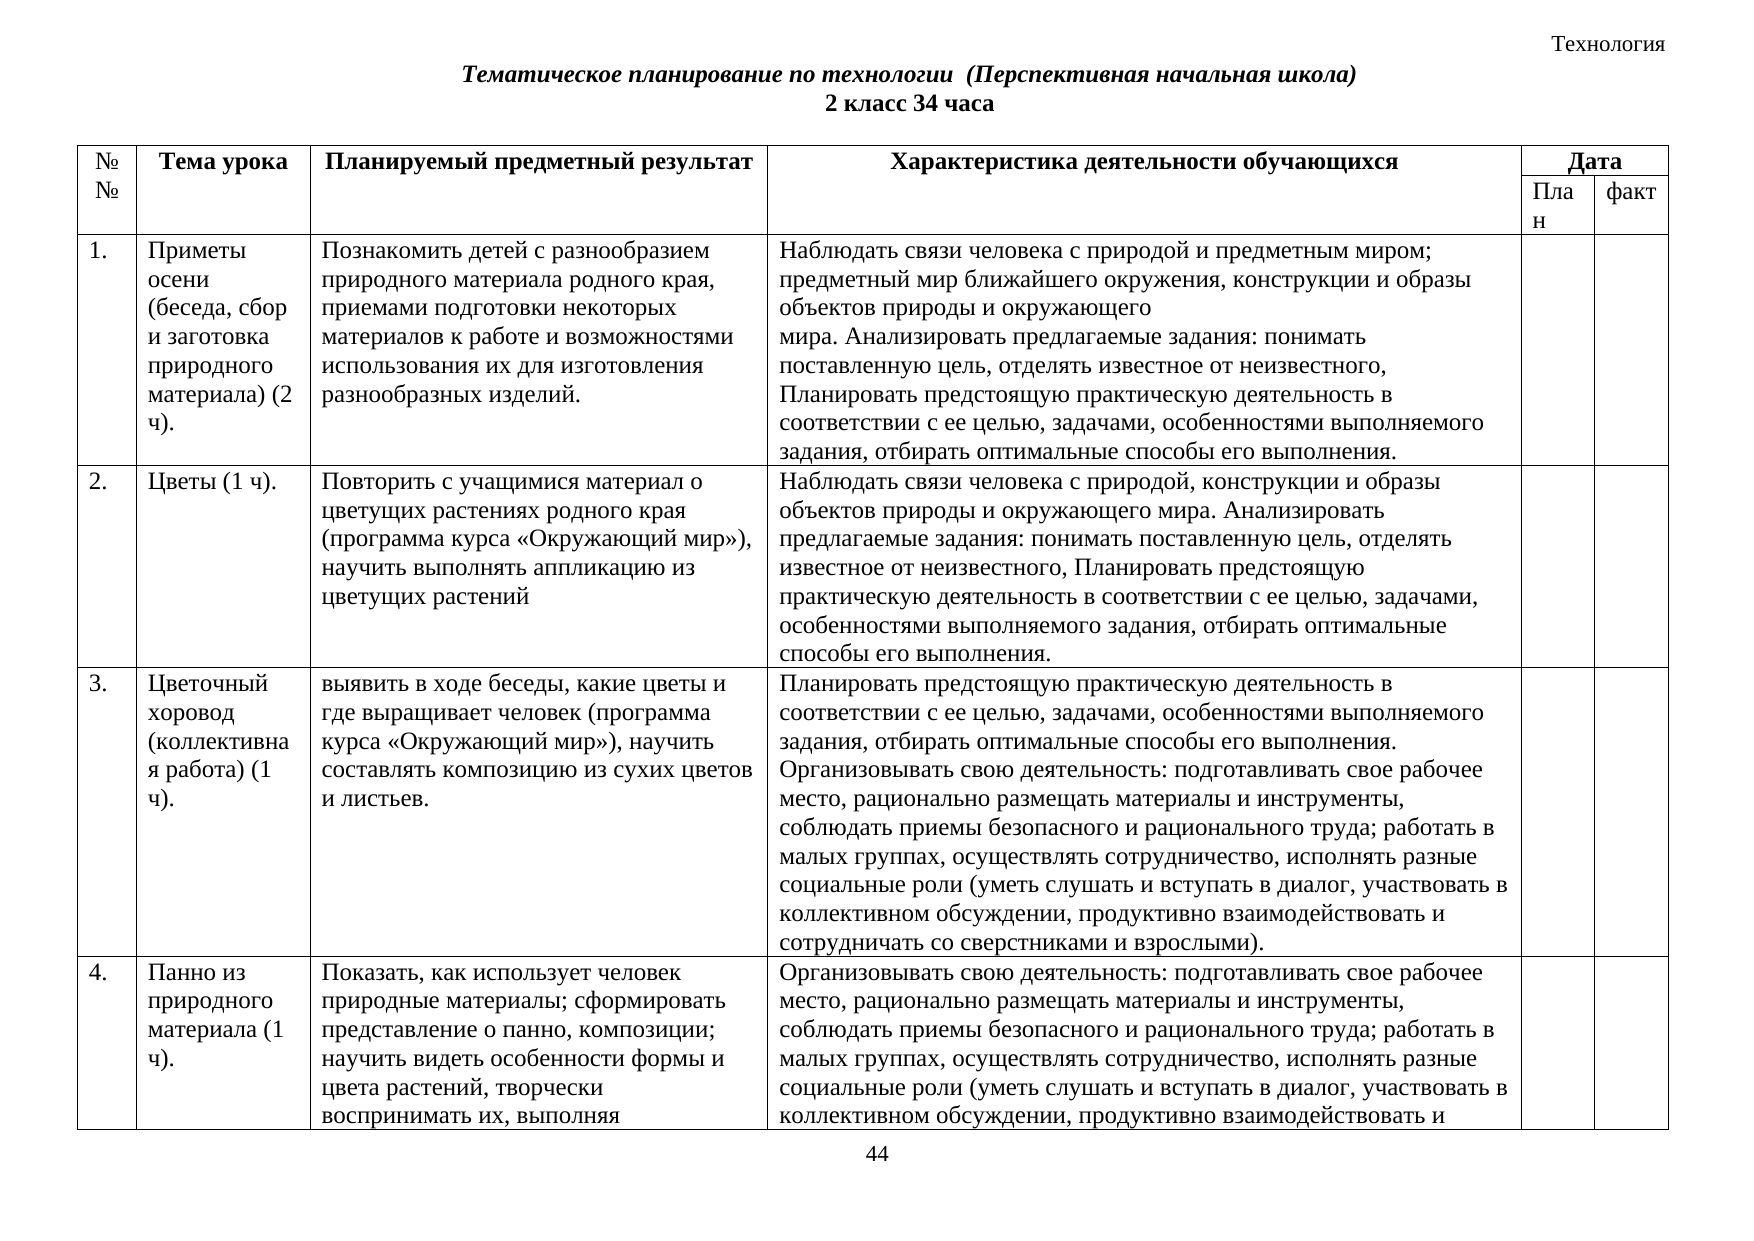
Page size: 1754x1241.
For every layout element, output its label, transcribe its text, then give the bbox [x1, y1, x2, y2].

table_header Дата [1522, 146, 1668, 175]
table_cell [1522, 668, 1594, 956]
table_cell [1595, 466, 1668, 667]
table_header Планируемый предметный результат [311, 146, 767, 234]
table_cell Планировать предстоящую практическую деятельность в соответствии с ее целью, задачами, особенностями выполняемого задания, отбирать оптимальные способы его выполнения. Организовывать свою деятельность: подготавливать свое рабочее место, рационально размещать материалы и инструменты, соблюдать приемы безопасного и рационального труда; работать в малых группах, осуществлять сотрудничество, исполнять разные социальные роли (уметь слушать и вступать в диалог, участвовать в коллективном обсуждении, продуктивно взаимодействовать и сотрудничать со сверстниками и взрослыми). [768, 668, 1521, 956]
table_cell Наблюдать связи человека с природой и предметным миром; предметный мир ближайшего окружения, конструкции и образы объектов природы и окружающего мира. Анализировать предлагаемые задания: понимать поставленную цель, отделять известное от неизвестного, Планировать предстоящую практическую деятельность в соответствии с ее целью, задачами, особенностями выполняемого задания, отбирать оптимальные способы его выполнения. [768, 235, 1521, 465]
text Тематическое планирование по технологии (Перспективная начальная школа) [89, 59, 1665, 88]
table_cell Цветы (1 ч). [137, 466, 310, 667]
table_cell [78, 466, 136, 667]
table_cell выявить в ходе беседы, какие цветы и где выращивает человек (программа курса «Окружающий мир»), научить составлять композицию из сухих цветов и листьев. [311, 668, 767, 956]
table_header Тема урока [137, 146, 310, 234]
table_cell Приметы осени (беседа, сбор и заготовка природного материала) (2 ч). [137, 235, 310, 465]
table_cell [1522, 235, 1594, 465]
table_cell [1595, 235, 1668, 465]
table_cell [78, 957, 136, 1129]
table_cell [1522, 466, 1594, 667]
table_header №№ [78, 146, 136, 234]
table_cell [78, 235, 136, 465]
text 2 класс 34 часа [89, 88, 1665, 117]
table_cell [768, 957, 1521, 1129]
table_cell [1595, 668, 1668, 956]
table_cell План [1522, 176, 1594, 234]
table_cell [78, 668, 136, 956]
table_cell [137, 957, 310, 1129]
table_cell Цветочный хоровод (коллективная работа) (1 ч). [137, 668, 310, 956]
table_header Характеристика деятельности обучающихся [768, 146, 1521, 234]
table_cell [1595, 957, 1668, 1129]
table_cell факт [1595, 176, 1668, 234]
table_cell Познакомить детей с разнообразием природного материала родного края, приемами подготовки некоторых материалов к работе и возможностями использования их для изготовления разнообразных изделий. [311, 235, 767, 465]
table_cell Повторить с учащимися материал о цветущих растениях родного края (программа курса «Окружающий мир»), научить выполнять аппликацию из цветущих растений [311, 466, 767, 667]
table_cell [1522, 957, 1594, 1129]
table_cell Наблюдать связи человека с природой, конструкции и образы объектов природы и окружающего мира. Анализировать предлагаемые задания: понимать поставленную цель, отделять известное от неизвестного, Планировать предстоящую практическую деятельность в соответствии с ее целью, задачами, особенностями выполняемого задания, отбирать оптимальные способы его выполнения. [768, 466, 1521, 667]
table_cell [311, 957, 767, 1129]
